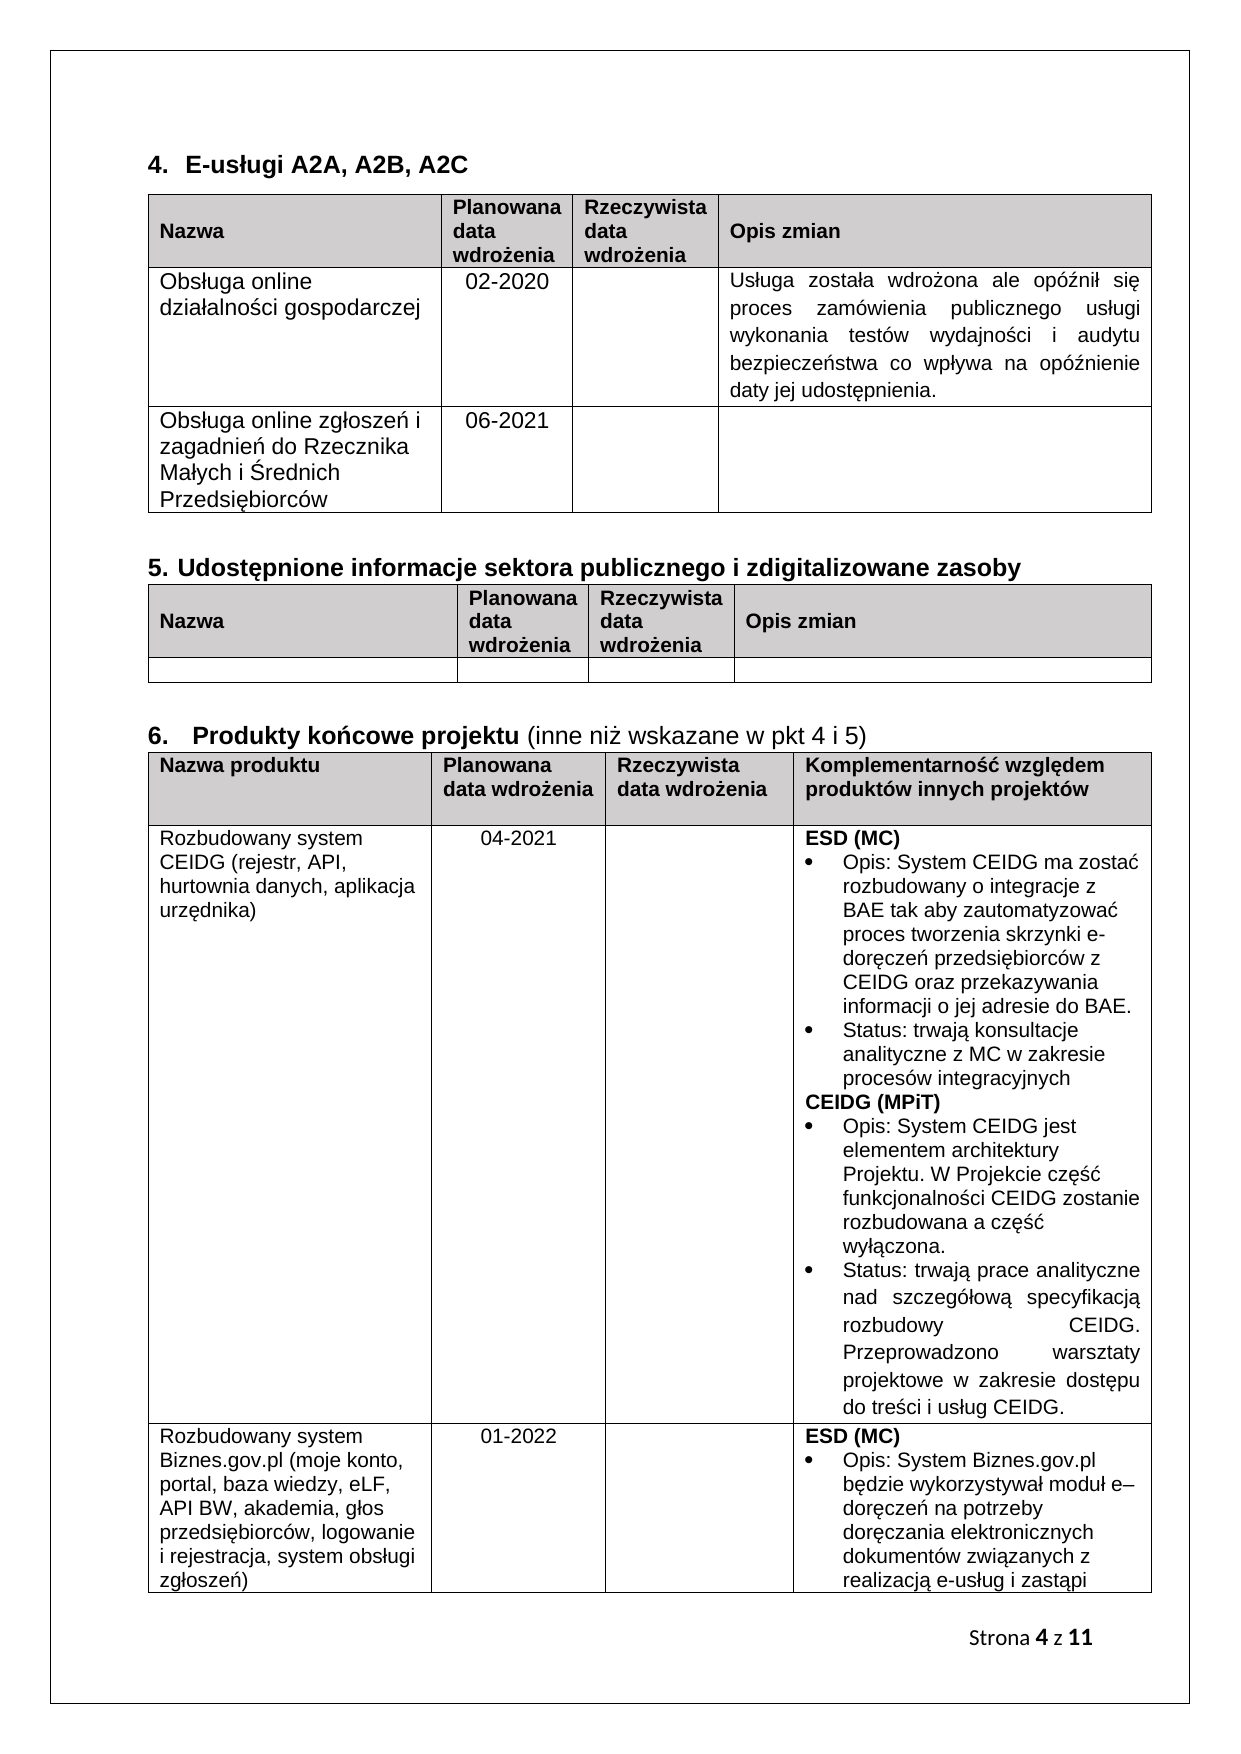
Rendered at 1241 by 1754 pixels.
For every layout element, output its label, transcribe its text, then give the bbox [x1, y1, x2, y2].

table_header Planowana data wdrożenia [442, 195, 572, 267]
table_cell [458, 658, 588, 682]
table_header Rzeczywista data wdrożenia [589, 585, 734, 657]
table_header Nazwa produktu [149, 753, 431, 825]
table_cell [589, 658, 734, 682]
table_header Rzeczywista data wdrożenia [606, 753, 793, 825]
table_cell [149, 1424, 431, 1592]
table_cell [606, 1424, 793, 1592]
table_header Nazwa [149, 195, 441, 267]
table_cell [794, 1424, 1151, 1592]
table_cell [149, 658, 457, 682]
table_cell Obsługa online zgłoszeń i zagadnień do Rzecznika Małych i Średnich Przedsiębiorców [149, 407, 441, 512]
table_cell [735, 658, 1151, 682]
table_header Opis zmian [735, 585, 1151, 657]
table_cell Obsługa online działalności gospodarczej [149, 268, 441, 406]
subtitle Produkty końcowe projektu (inne niż wskazane w pkt 4 i 5) [148, 721, 1093, 749]
table_header Opis zmian [719, 195, 1151, 267]
table_cell [573, 268, 718, 406]
table_cell 01-2022 [432, 1424, 605, 1592]
table_cell 02-2020 [442, 268, 572, 406]
table_cell Usługa została wdrożona ale opóźnił się proces zamówienia publicznego usługi wykonania testów wydajności i audytu bezpieczeństwa co wpływa na opóźnienie daty jej udostępnienia. [719, 268, 1151, 406]
table_cell [719, 407, 1151, 512]
subtitle Udostępnione informacje sektora publicznego i zdigitalizowane zasoby [148, 551, 1093, 582]
table_cell [573, 407, 718, 512]
table_cell 04-2021 [432, 826, 605, 1423]
table_cell 06-2021 [442, 407, 572, 512]
table_cell ESD (MC) Opis: System CEIDG ma zostać rozbudowany o integracje z BAE tak aby zautomatyzować proces tworzenia skrzynki e-doręczeń przedsiębiorców z CEIDG oraz przekazywania informacji o jej adresie do BAE. Status: trwają konsultacje analityczne z MC w zakresie procesów integracyjnych CEIDG (MPiT) Opis: System CEIDG jest elementem architektury Projektu. W Projekcie część funkcjonalności CEIDG zostanie rozbudowana a część wyłączona. Status: trwają prace analityczne nad szczegółową specyfikacją rozbudowy CEIDG. Przeprowadzono warsztaty projektowe w zakresie dostępu do treści i usług CEIDG. [794, 826, 1151, 1423]
table_header Planowana data wdrożenia [458, 585, 588, 657]
table_header Komplementarność względem produktów innych projektów [794, 753, 1151, 825]
table_header Rzeczywista data wdrożenia [573, 195, 718, 267]
table_header Planowana data wdrożenia [432, 753, 605, 825]
table_header Nazwa [149, 585, 457, 657]
subtitle E-usługi A2A, A2B, A2C [148, 148, 1093, 179]
table_cell [606, 826, 793, 1423]
table_cell Rozbudowany system CEIDG (rejestr, API, hurtownia danych, aplikacja urzędnika) [149, 826, 431, 1423]
